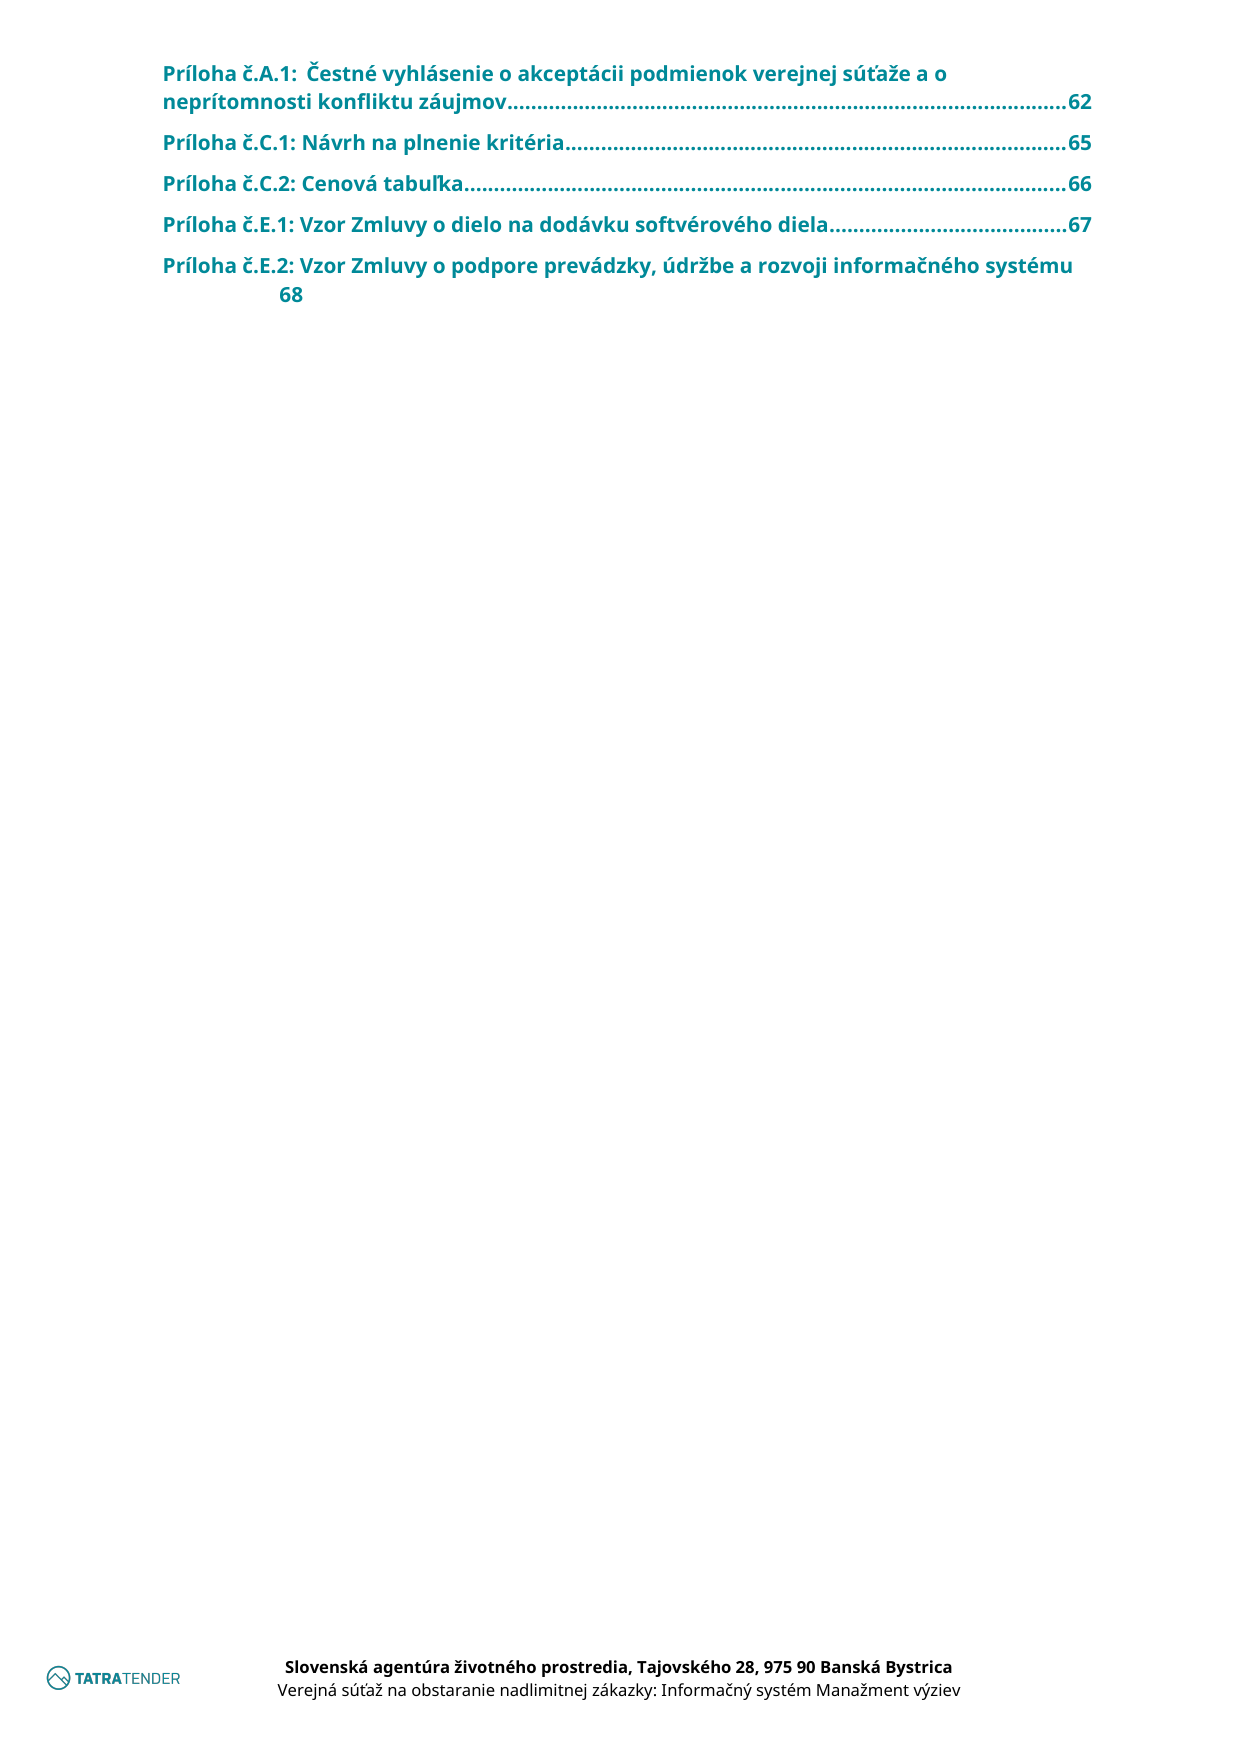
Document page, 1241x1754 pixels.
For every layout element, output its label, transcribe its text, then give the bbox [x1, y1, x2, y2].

picture [44, 1655, 191, 1699]
text Príloha č.E.1: Vzor Zmluvy o dielo na dodávku softvérového diela 67 [162, 210, 1093, 239]
text Príloha č.C.1: Návrh na plnenie kritéria 65 [162, 128, 1093, 157]
text Príloha č.C.2: Cenová tabuľka 66 [162, 169, 1093, 198]
text Príloha č.E.2: Vzor Zmluvy o podpore prevádzky, údržbe a rozvoji informačného systému 68 [162, 251, 1093, 308]
text Príloha č.A.1: Čestné vyhlásenie o akceptácii podmienok verejnej súťaže a o neprítomnosti konfliktu záujmov 62 [162, 59, 1093, 116]
